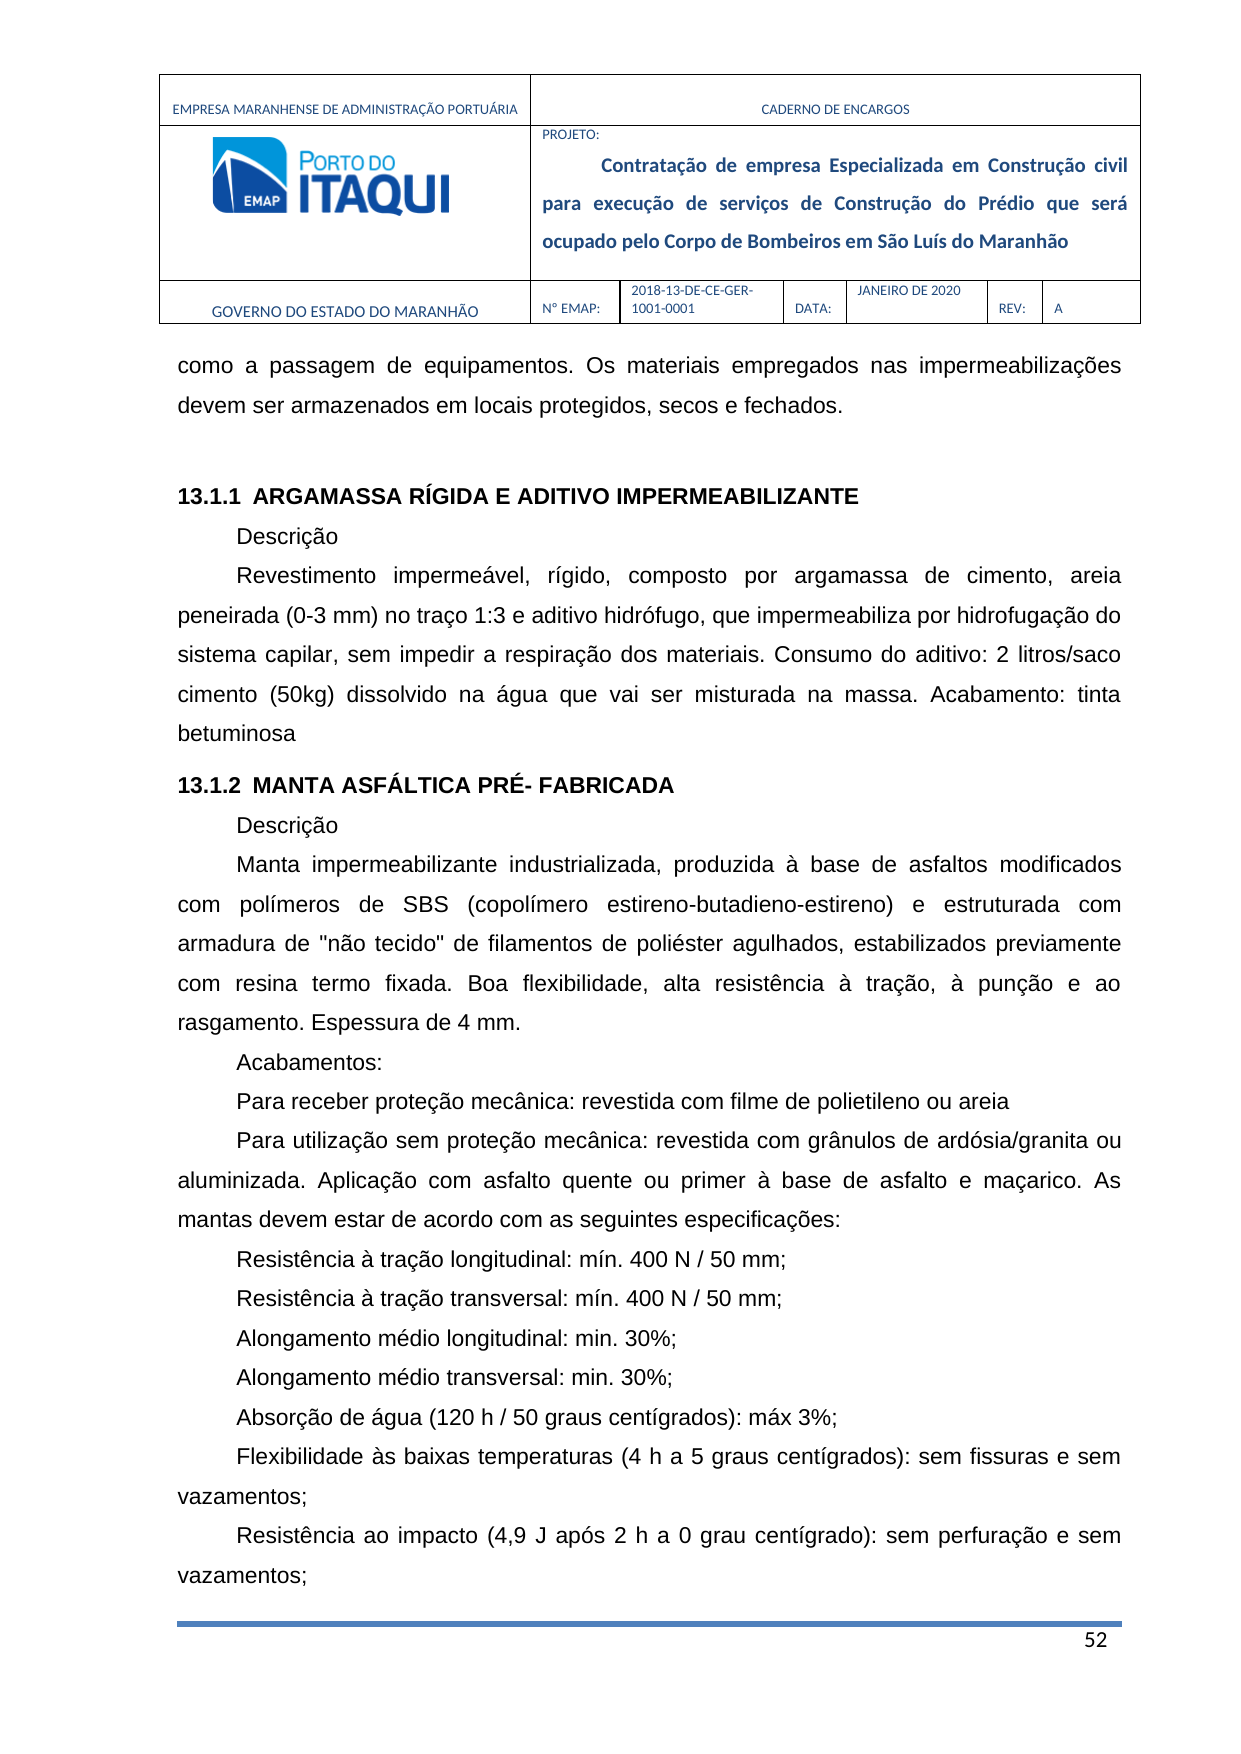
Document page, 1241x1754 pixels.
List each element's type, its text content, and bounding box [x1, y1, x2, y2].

text Descrição [177, 812, 1122, 838]
text Acabamentos: [177, 1048, 1122, 1075]
text Manta impermeabilizante industrializada, produzida à base de asfaltos modificados com polímeros de SBS (copolímero estireno-butadieno-estireno) e estruturada com armadura de "não tecido" de filamentos de poliéster agulhados, estabilizados previamente com resina termo fixada. Boa flexibilidade, alta resistência à tração, à punção e ao rasgamento. Espessura de 4 mm. [177, 851, 1122, 1035]
text Resistência à tração transversal: mín. 400 N / 50 mm; [177, 1285, 1122, 1312]
text Revestimento impermeável, rígido, composto por argamassa de cimento, areia peneirada (0-3 mm) no traço 1:3 e aditivo hidrófugo, que impermeabiliza por hidrofugação do sistema capilar, sem impedir a respiração dos materiais. Consumo do aditivo: 2 litros/saco cimento (50kg) dissolvido na água que vai ser misturada na massa. Acabamento: tinta betuminosa [177, 562, 1122, 747]
subtitle ARGAMASSA RÍGIDA E ADITIVO IMPERMEABILIZANTE [177, 483, 1122, 510]
text Resistência ao impacto (4,9 J após 2 h a 0 grau centígrado): sem perfuração e sem vazamentos; [177, 1522, 1122, 1588]
text Resistência à tração longitudinal: mín. 400 N / 50 mm; [177, 1246, 1122, 1272]
picture [212, 137, 449, 216]
text Absorção de água (120 h / 50 graus centígrados): máx 3%; [177, 1404, 1122, 1430]
text Para receber proteção mecânica: revestida com filme de polietileno ou areia [177, 1088, 1122, 1114]
subtitle MANTA ASFÁLTICA PRÉ- FABRICADA [177, 772, 1122, 798]
text Para utilização sem proteção mecânica: revestida com grânulos de ardósia/granita ou aluminizada. Aplicação com asfalto quente ou primer à base de asfalto e maçarico. As mantas devem estar de acordo com as seguintes especificações: [177, 1127, 1122, 1233]
text Alongamento médio transversal: min. 30%; [177, 1364, 1122, 1391]
text Descrição [177, 523, 1122, 549]
text Alongamento médio longitudinal: min. 30%; [177, 1325, 1122, 1351]
text Flexibilidade às baixas temperaturas (4 h a 5 graus centígrados): sem fissuras e sem vazamentos; [177, 1443, 1122, 1509]
